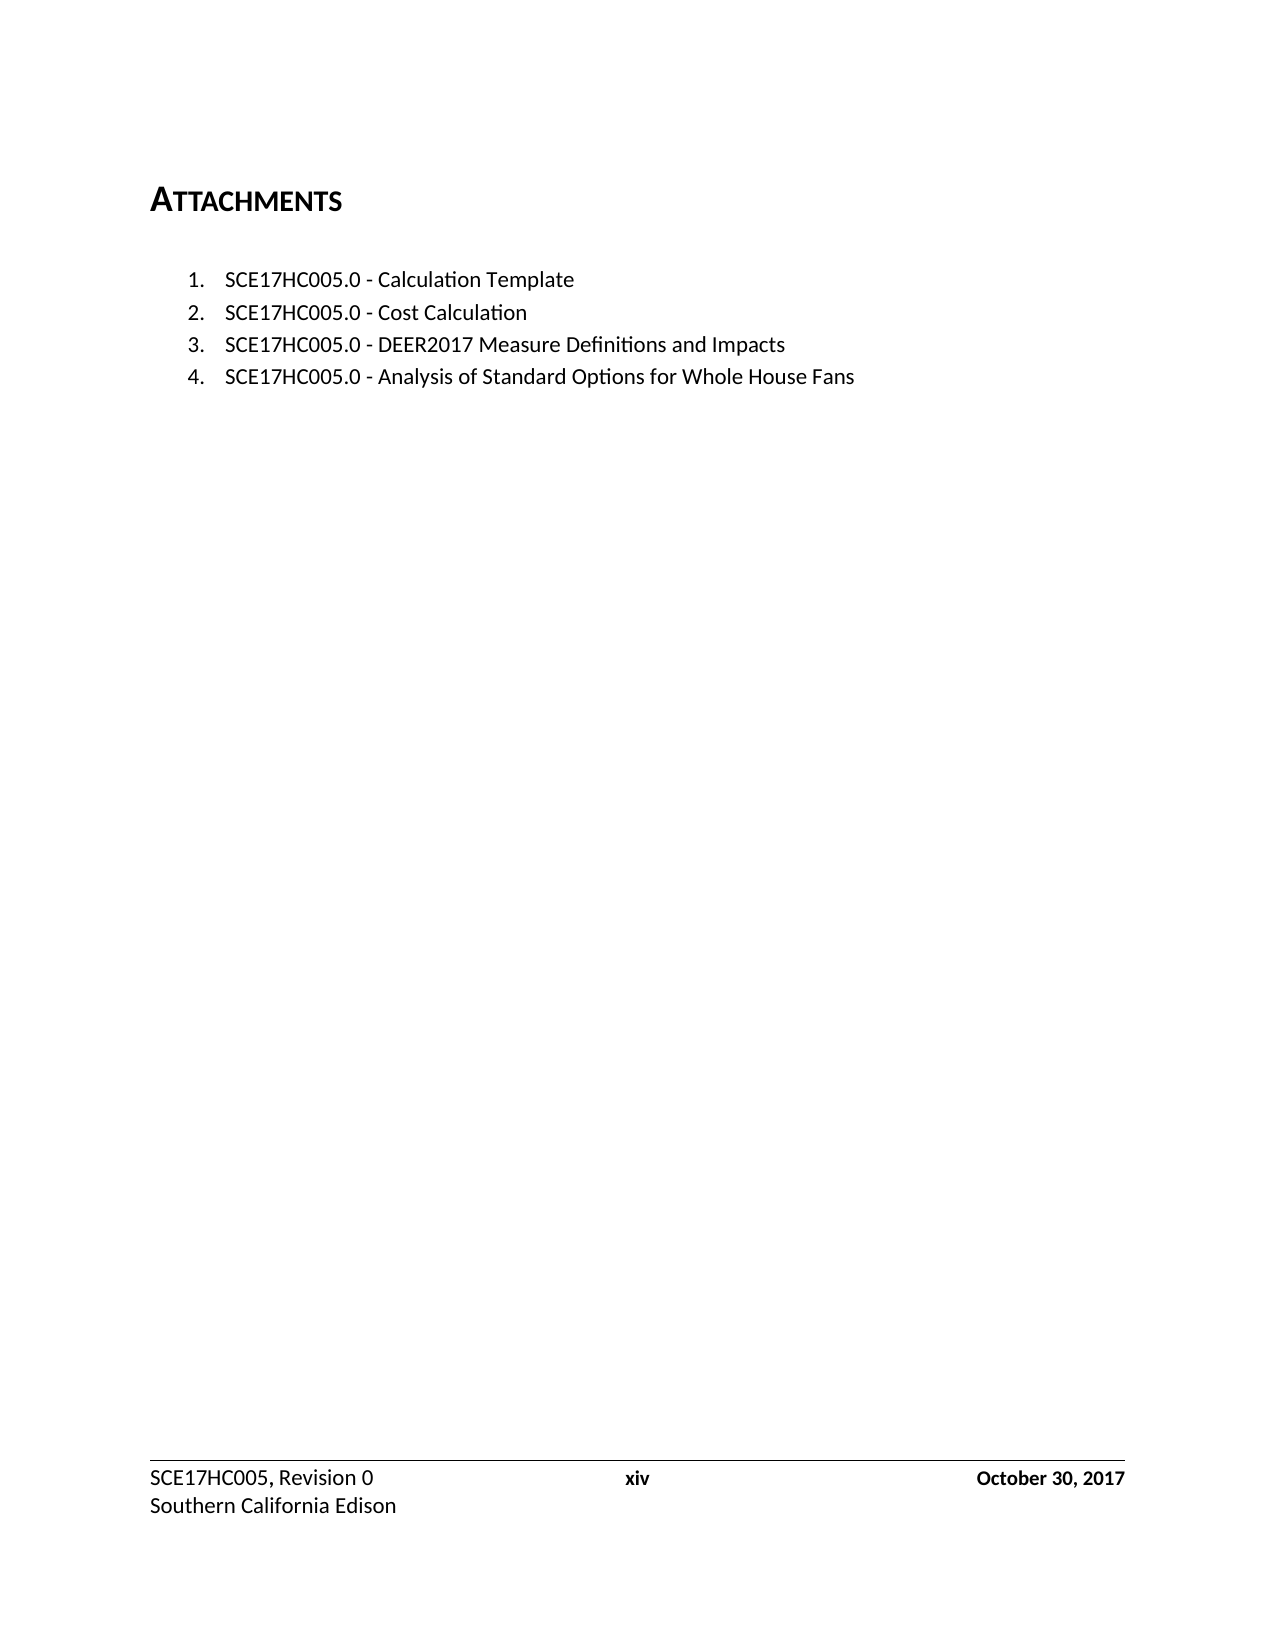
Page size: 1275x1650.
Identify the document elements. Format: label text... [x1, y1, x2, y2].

list SCE17HC005.0 - Analysis of Standard Options for Whole House Fans [187, 362, 1125, 390]
list SCE17HC005.0 - Cost Calculation [187, 298, 1125, 326]
list SCE17HC005.0 - Calculation Template [187, 266, 1125, 293]
subtitle Attachments [150, 175, 1125, 221]
list SCE17HC005.0 - DEER2017 Measure Definitions and Impacts [187, 330, 1125, 358]
